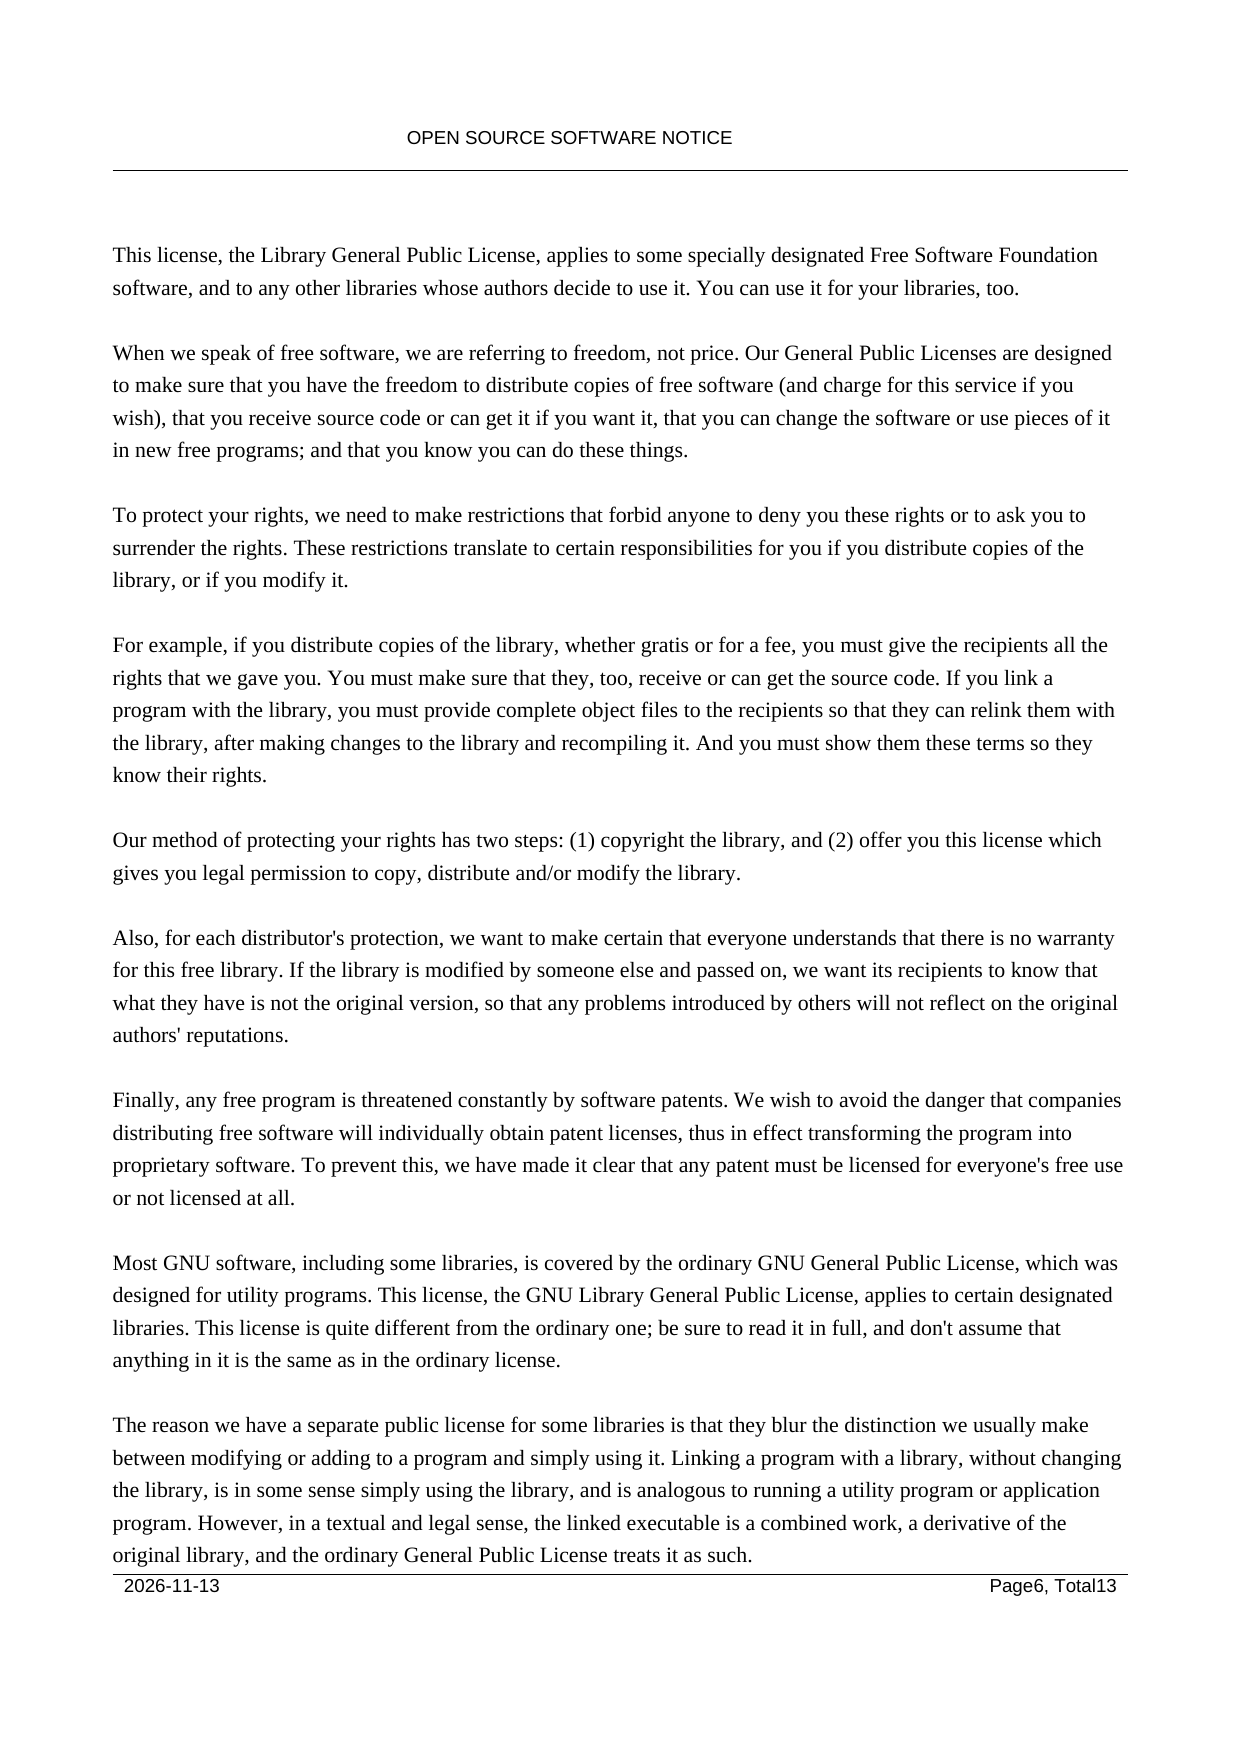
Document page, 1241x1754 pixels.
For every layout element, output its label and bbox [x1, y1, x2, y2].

text [112, 206, 1128, 1571]
